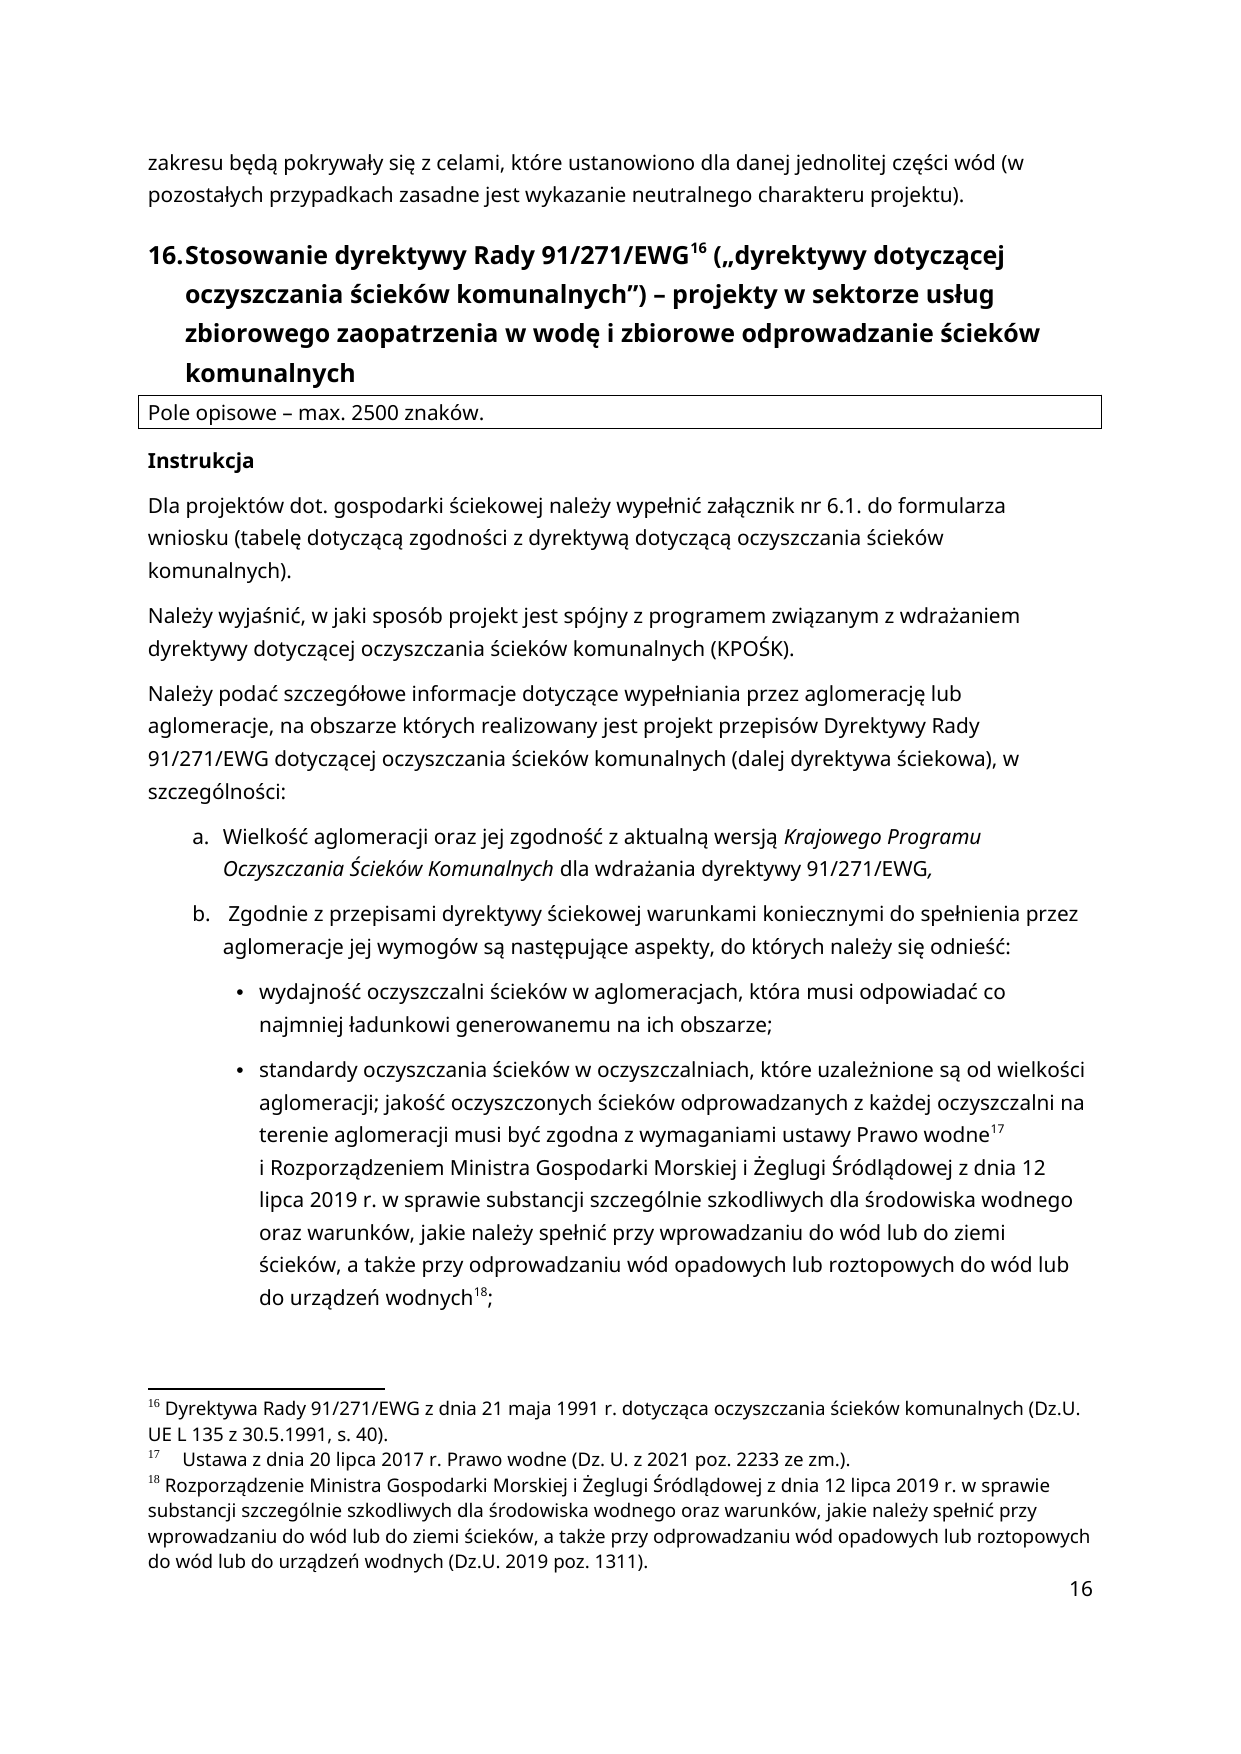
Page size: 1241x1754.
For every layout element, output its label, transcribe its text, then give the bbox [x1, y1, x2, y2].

text Pole opisowe – max. 2500 znaków. [139, 396, 1101, 428]
list Zgodnie z przepisami dyrektywy ściekowej warunkami koniecznymi do spełnienia przez aglomeracje jej wymogów są następujące aspekty, do których należy się odnieść: [192, 899, 1093, 961]
text Dla projektów dot. gospodarki ściekowej należy wypełnić załącznik nr 6.1. do formularza wniosku (tabelę dotyczącą zgodności z dyrektywą dotyczącą oczyszczania ścieków komunalnych). [148, 491, 1093, 584]
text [148, 148, 1093, 209]
text Należy podać szczegółowe informacje dotyczące wypełniania przez aglomerację lub aglomeracje, na obszarze których realizowany jest projekt przepisów Dyrektywy Rady 91/271/EWG dotyczącej oczyszczania ścieków komunalnych (dalej dyrektywa ściekowa), w szczególności: [148, 679, 1093, 805]
text Należy wyjaśnić, w jaki sposób projekt jest spójny z programem związanym z wdrażaniem dyrektywy dotyczącej oczyszczania ścieków komunalnych (KPOŚK). [148, 601, 1093, 662]
list standardy oczyszczania ścieków w oczyszczalniach, które uzależnione są od wielkości aglomeracji; jakość oczyszczonych ścieków odprowadzanych z każdej oczyszczalni na terenie aglomeracji musi być zgodna z wymaganiami ustawy Prawo wodne i Rozporządzeniem Ministra Gospodarki Morskiej i Żeglugi Śródlądowej z dnia 12 lipca 2019 r. w sprawie substancji szczególnie szkodliwych dla środowiska wodnego oraz warunków, jakie należy spełnić przy wprowadzaniu do wód lub do ziemi ścieków, a także przy odprowadzaniu wód opadowych lub roztopowych do wód lub do urządzeń wodnych; [236, 1055, 1093, 1312]
list Wielkość aglomeracji oraz jej zgodność z aktualną wersją Krajowego Programu Oczyszczania Ścieków Komunalnych dla wdrażania dyrektywy 91/271/EWG, [192, 822, 1093, 883]
text Instrukcja [148, 446, 1093, 474]
list wydajność oczyszczalni ścieków w aglomeracjach, która musi odpowiadać co najmniej ładunkowi generowanemu na ich obszarze; [236, 977, 1093, 1038]
subtitle Stosowanie dyrektywy Rady 91/271/EWG („dyrektywy dotyczącej oczyszczania ścieków komunalnych”) – projekty w sektorze usług zbiorowego zaopatrzenia w wodę i zbiorowe odprowadzanie ścieków komunalnych [148, 238, 1093, 389]
